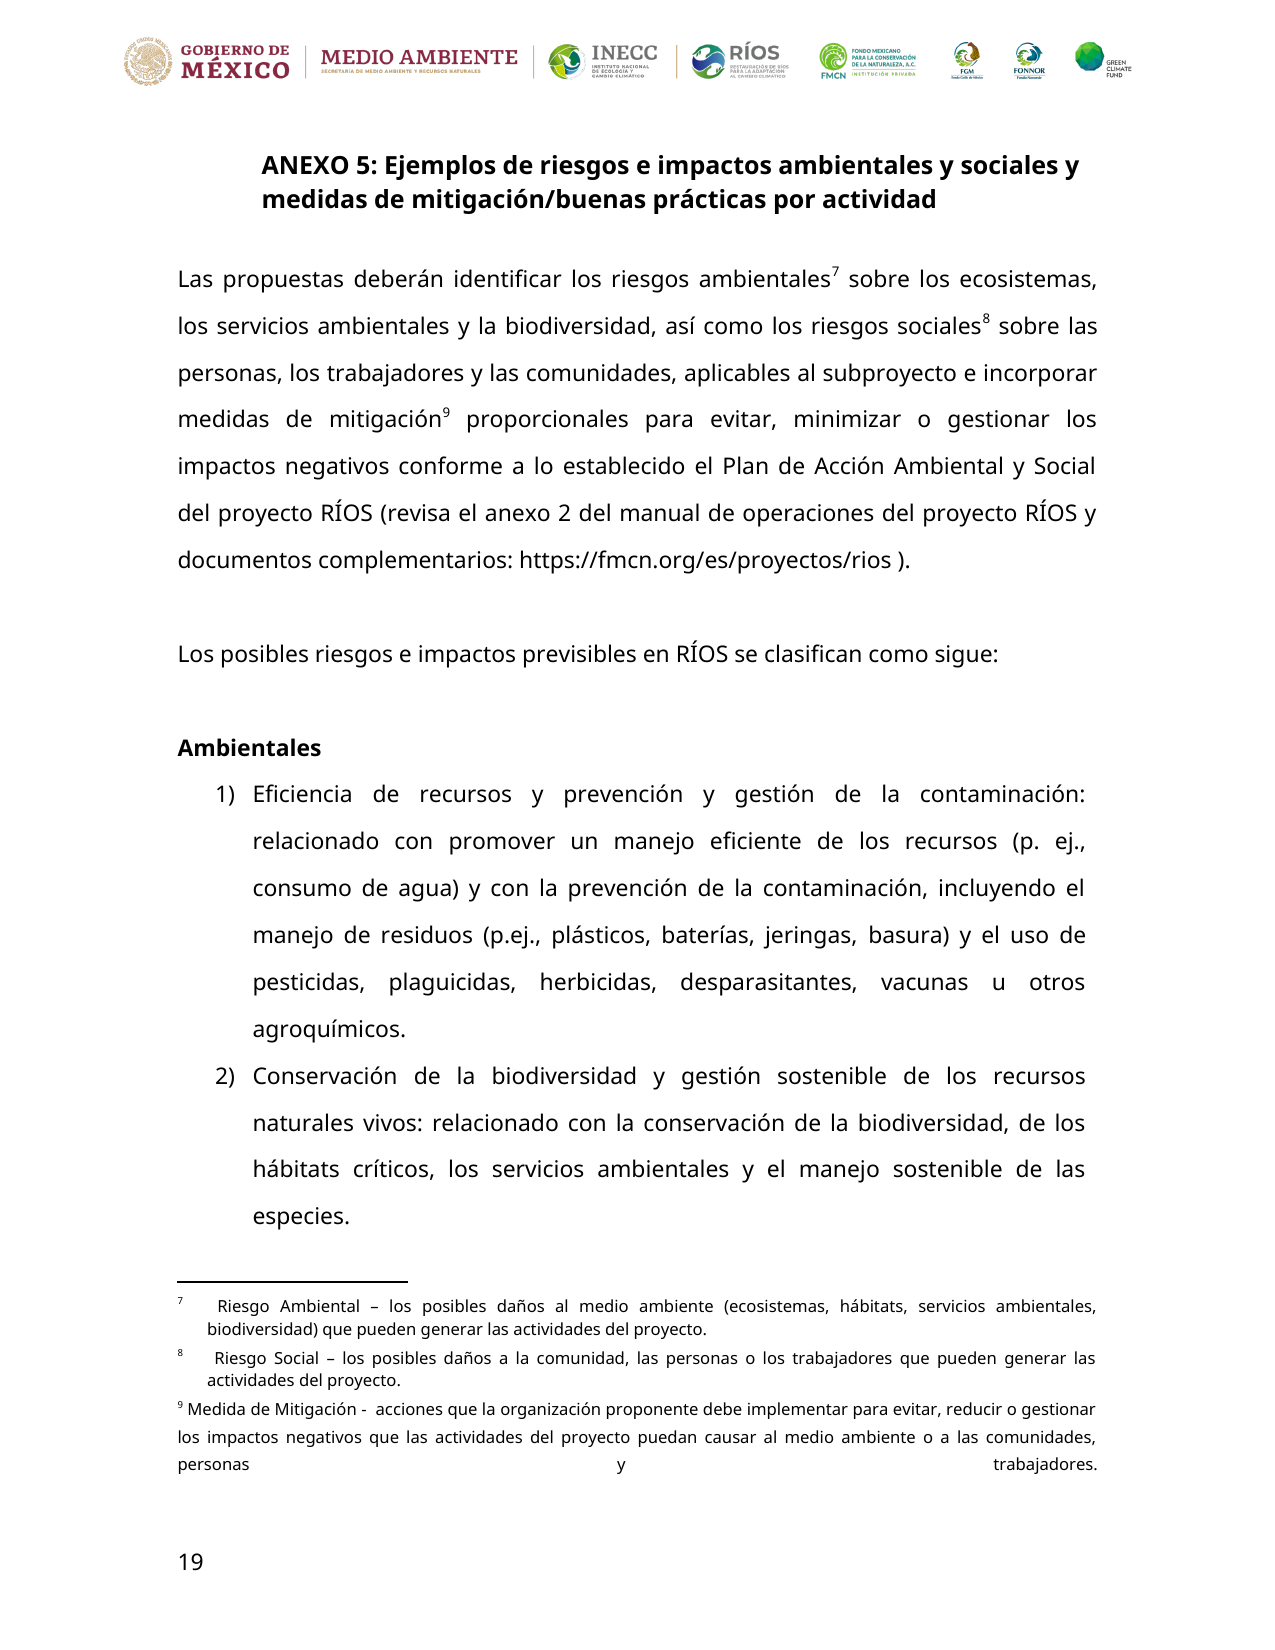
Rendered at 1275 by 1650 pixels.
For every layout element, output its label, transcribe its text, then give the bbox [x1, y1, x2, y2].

text Las propuestas deberán identificar los riesgos ambientales sobre los ecosistemas, los servicios ambientales y la biodiversidad, así como los riesgos sociales sobre las personas, los trabajadores y las comunidades, aplicables al subproyecto e incorporar medidas de mitigación proporcionales para evitar, minimizar o gestionar los impactos negativos conforme a lo establecido el Plan de Acción Ambiental y Social del proyecto RÍOS (revisa el anexo 2 del manual de operaciones del proyecto RÍOS y documentos complementarios: https://fmcn.org/es/proyectos/rios ). [177, 263, 1098, 575]
list Eficiencia de recursos y prevención y gestión de la contaminación: relacionado con promover un manejo eficiente de los recursos (p. ej., consumo de agua) y con la prevención de la contaminación, incluyendo el manejo de residuos (p.ej., plásticos, baterías, jeringas, basura) y el uso de pesticidas, plaguicidas, herbicidas, desparasitantes, vacunas u otros agroquímicos. [215, 778, 1086, 1044]
picture [101, 26, 1144, 105]
subtitle ANEXO 5: Ejemplos de riesgos e impactos ambientales y sociales y medidas de mitigación/buenas prácticas por actividad [261, 148, 1098, 216]
list Conservación de la biodiversidad y gestión sostenible de los recursos naturales vivos: relacionado con la conservación de la biodiversidad, de los hábitats críticos, los servicios ambientales y el manejo sostenible de las especies. [215, 1059, 1086, 1231]
text Los posibles riesgos e impactos previsibles en RÍOS se clasifican como sigue: [177, 638, 1098, 669]
text Ambientales [177, 731, 1098, 763]
